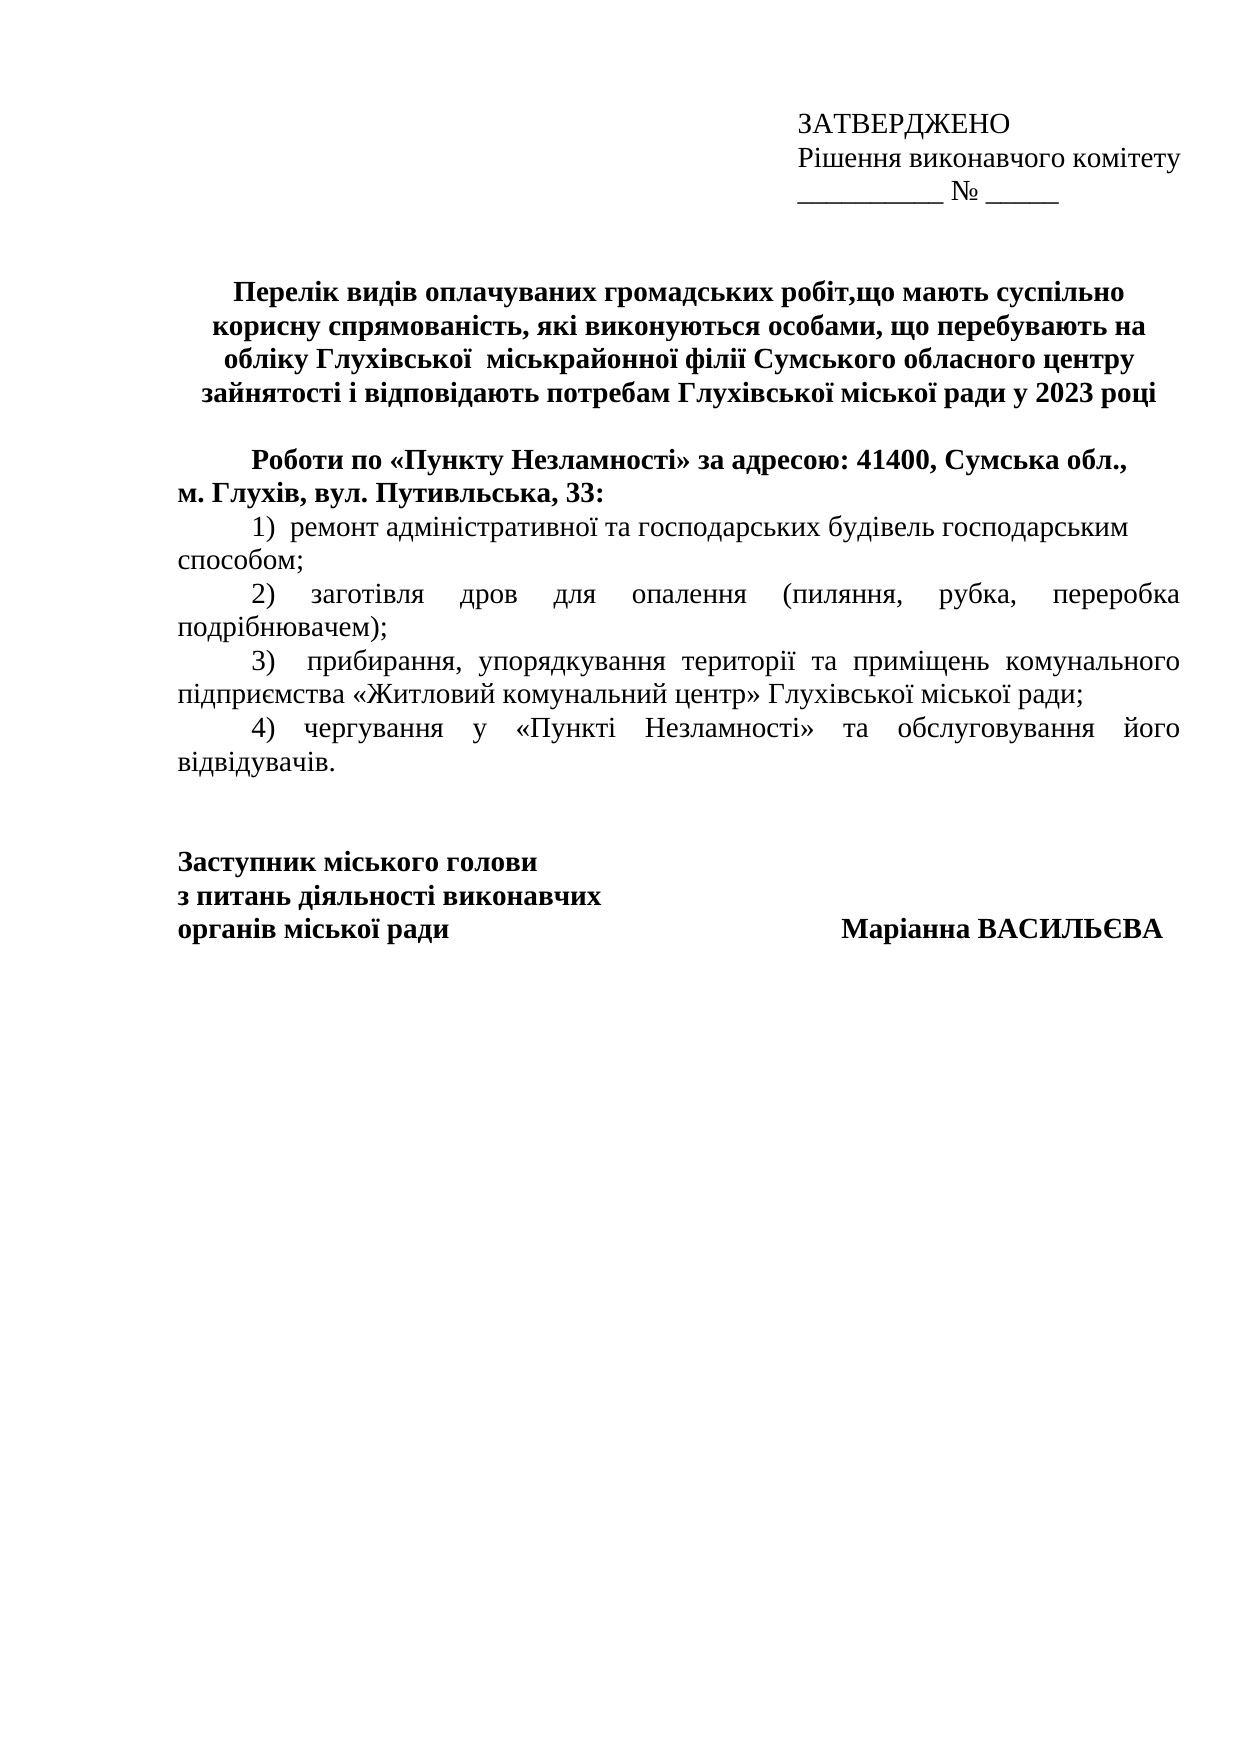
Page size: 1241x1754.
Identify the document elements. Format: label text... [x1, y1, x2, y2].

text органів міської ради Маріанна ВАСИЛЬЄВА [177, 911, 1181, 945]
text 3) прибирання, упорядкування території та приміщень комунального підприємства «Житловий комунальний центр» Глухівської міської ради; [177, 643, 1181, 710]
text 4) чергування у «Пункті Незламності» та обслуговування його відвідувачів. [177, 710, 1181, 777]
text ЗАТВЕРДЖЕНО [797, 106, 1181, 140]
text Роботи по «Пункту Незламності» за адресою: 41400, Сумська обл., [177, 442, 1181, 475]
text __________ № _____ [797, 173, 1181, 207]
text м. Глухів, вул. Путивльська, 33: [177, 475, 1181, 509]
text Заступник міського голови [177, 844, 1181, 878]
text з питань діяльності виконавчих [177, 878, 1181, 911]
text Перелік видів оплачуваних громадських робіт,що мають суспільно корисну спрямованість, які виконуються особами, що перебувають на обліку Глухівської міськрайонної філії Сумського обласного центру зайнятості і відповідають потребам Глухівської міської ради у 2023 році [177, 274, 1181, 408]
text 2) заготівля дров для опалення (пиляння, рубка, переробка подрібнювачем); [177, 576, 1181, 643]
text 1) ремонт адміністративної та господарських будівель господарським способом; [177, 509, 1181, 576]
text Рішення виконавчого комітету [797, 140, 1181, 173]
